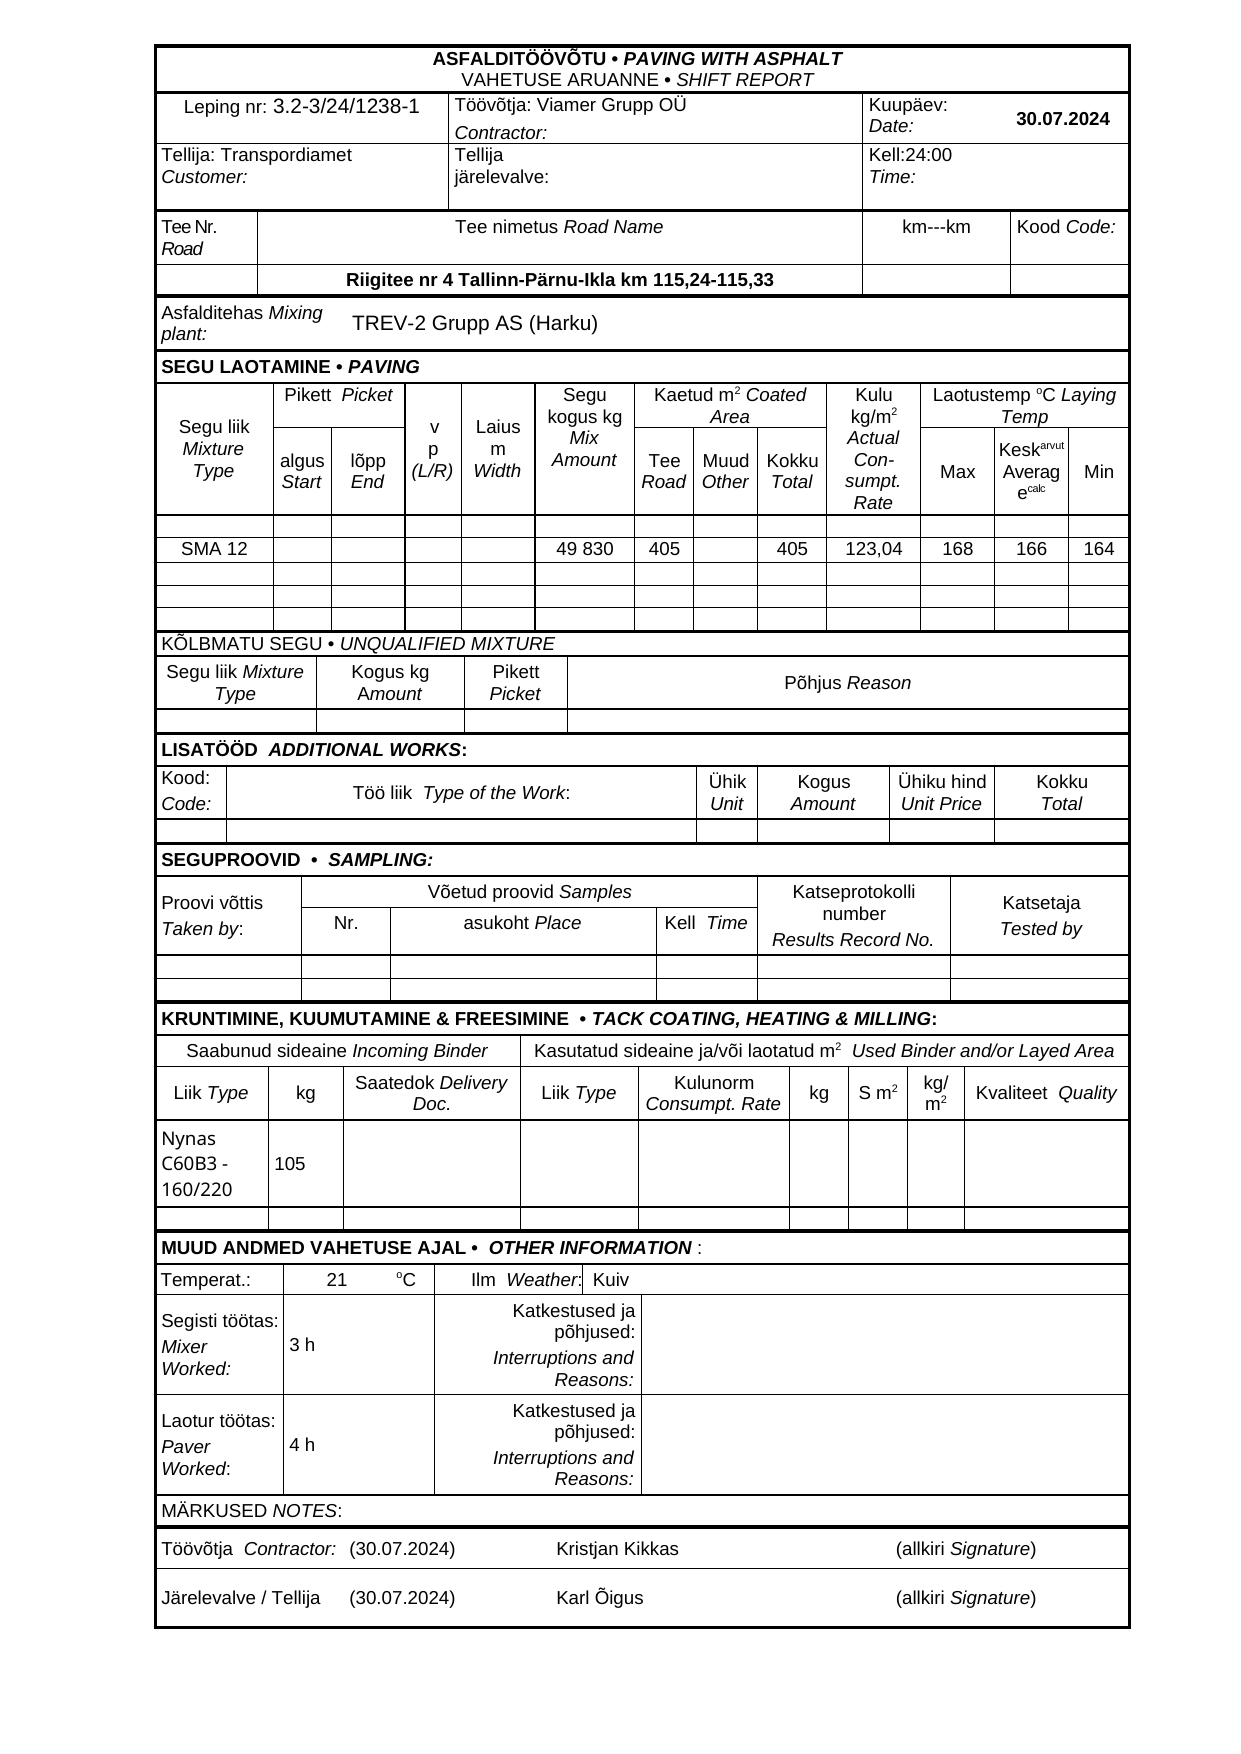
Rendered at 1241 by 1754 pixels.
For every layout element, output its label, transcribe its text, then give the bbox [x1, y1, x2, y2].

table_cell [332, 608, 404, 630]
table_cell [635, 516, 693, 537]
table_cell Tee Nr. Road [157, 212, 257, 263]
table_cell [406, 516, 461, 537]
table_cell Töövõtja Contractor: [157, 1529, 343, 1568]
table_cell [965, 1208, 1128, 1229]
table_cell S m2 [849, 1067, 907, 1119]
table_cell [157, 265, 257, 294]
table_cell Kristjan Kikkas [550, 1529, 890, 1568]
table_cell [1069, 563, 1128, 584]
table_cell kg/m2 [908, 1067, 964, 1119]
table_cell [302, 979, 390, 1000]
table_cell [227, 820, 696, 842]
table_cell Katkestused ja põhjused: Interruptions and Reasons: [435, 1295, 641, 1394]
table_cell Liik Type [521, 1067, 638, 1119]
table_cell Kell:24:00 Time: [863, 144, 1010, 209]
table_cell [827, 563, 920, 584]
table_cell [1069, 586, 1128, 607]
table_cell [863, 265, 1010, 294]
table_cell [758, 979, 950, 1000]
table_cell [406, 586, 461, 607]
table_cell [274, 516, 331, 537]
table_cell [568, 710, 1128, 732]
table_cell [921, 563, 994, 584]
table_cell [332, 563, 404, 584]
table_cell Kulu kg/m2 Actual Consumpt. Rate [827, 384, 920, 513]
table_cell 21 [284, 1265, 390, 1294]
table_cell [635, 608, 693, 630]
table_cell [694, 586, 757, 607]
table_cell Laotustemp oC Laying Temp [921, 384, 1128, 427]
table_cell Kokku Total [995, 767, 1128, 818]
table_cell Laotur töötas: Paver Worked: [157, 1395, 283, 1494]
table_cell [951, 979, 1128, 1000]
table_cell [406, 563, 461, 584]
table_cell [694, 538, 757, 562]
table_cell [921, 586, 994, 607]
table_cell Töövõtja: Viamer Grupp OÜ Contractor: [449, 94, 862, 143]
table_cell 4 h [284, 1395, 434, 1494]
table_cell v p (L/R) [406, 384, 461, 513]
table_cell 30.07.2024 [1010, 94, 1128, 143]
table_cell Kulunorm Consumpt. Rate [639, 1067, 789, 1119]
table_cell [536, 516, 634, 537]
table_cell Lisatööd additional works: [157, 735, 1128, 765]
table_cell [462, 563, 534, 584]
table_cell [344, 1121, 520, 1206]
table_cell algus Start [274, 428, 331, 513]
table_cell Järelevalve / Tellija [157, 1569, 343, 1626]
table_cell Kuiv [583, 1265, 1128, 1294]
table_cell Liik Type [157, 1067, 268, 1119]
table_cell Saabunud sideaine Incoming Binder [157, 1036, 520, 1066]
table_cell Muud andmed vahetuse ajal • Other information : [157, 1233, 1128, 1262]
table_cell Kokku Total [758, 428, 826, 513]
table_cell 405 [635, 538, 693, 562]
table_cell [790, 1121, 848, 1206]
table_cell Kuupäev: Date: [863, 94, 1010, 143]
table_cell [536, 586, 634, 607]
table_cell [157, 586, 273, 607]
table_cell [639, 1121, 789, 1206]
table_cell [995, 516, 1068, 537]
table_cell Karl Õigus [550, 1569, 890, 1626]
table_cell [642, 1395, 1128, 1494]
table_cell [332, 516, 404, 537]
table_cell Tee Road [635, 428, 693, 513]
table_cell [595, 144, 862, 209]
table_cell [849, 1121, 907, 1206]
table_cell [908, 1121, 964, 1206]
table_cell [635, 586, 693, 607]
table_cell Laius m Width [462, 384, 534, 513]
table_cell KÕLBMATU SEGU • Unqualified mixture [157, 633, 1128, 654]
table_cell Nynas C60B3 - 160/220 [157, 1121, 268, 1206]
table_cell [921, 516, 994, 537]
table_header asfalditöövõtu • Paving with asphalt vahetuse aruanne • Shift report [257, 48, 1019, 91]
table_cell [995, 820, 1128, 842]
table_cell Segisti töötas: Mixer Worked: [157, 1295, 283, 1394]
table_cell [758, 820, 889, 842]
table_cell Kell Time [657, 908, 757, 954]
table_cell [642, 1295, 1128, 1394]
table_cell 105 [269, 1121, 343, 1206]
table_cell [758, 586, 826, 607]
table_cell [758, 956, 950, 978]
table_cell Põhjus Reason [568, 657, 1128, 708]
table_cell [1011, 265, 1128, 294]
table_cell Kood Code: [1011, 212, 1128, 263]
table_cell [157, 563, 273, 584]
table_cell [827, 516, 920, 537]
table_cell 123,04 [827, 538, 920, 562]
table_cell kg [269, 1067, 343, 1119]
table_cell [344, 1208, 520, 1229]
table_cell Kruntimine, kuumutamine & freesimine • Tack Coating, Heating & milling: [157, 1004, 1128, 1033]
table_cell Tellija: Transpordiamet Customer: [157, 144, 448, 209]
table_cell [758, 608, 826, 630]
table_cell Katsetaja Tested by [951, 877, 1128, 954]
table_cell Seguproovid • sampling: [157, 845, 1128, 875]
table_cell [302, 956, 390, 978]
table_cell Katseprotokolli number Results Record No. [758, 877, 950, 954]
table_cell (allkiri Signature) [890, 1569, 1128, 1626]
table_cell Temperat.: [157, 1265, 283, 1294]
table_cell [790, 1208, 848, 1229]
table_cell Kaetud m2 Coated Area [635, 384, 826, 427]
table_cell Kood: Code: [157, 767, 226, 818]
table_cell [951, 956, 1128, 978]
table_cell [657, 956, 757, 978]
table_cell Kasutatud sideaine ja/või laotatud m2 Used Binder and/or Layed Area [521, 1036, 1128, 1066]
table_cell [462, 516, 534, 537]
table_cell [827, 608, 920, 630]
table_cell [890, 820, 994, 842]
table_cell [157, 1208, 268, 1229]
table_cell asukoht Place [391, 908, 656, 954]
table_cell Pikett Picket [274, 384, 404, 427]
table_cell [157, 608, 273, 630]
table_cell [849, 1208, 907, 1229]
table_cell 164 [1069, 538, 1128, 562]
table_cell [157, 516, 273, 537]
table_cell [465, 710, 567, 732]
table_cell Segu laotamine • Paving [157, 352, 1128, 382]
table_cell [406, 538, 461, 562]
table_cell Min [1069, 428, 1128, 513]
table_cell [1010, 144, 1128, 209]
table_header [157, 48, 257, 91]
table_cell [536, 608, 634, 630]
table_cell [758, 516, 826, 537]
table_cell Nr. [302, 908, 390, 954]
table_cell [332, 586, 404, 607]
table_cell Kogus kg Amount [317, 657, 464, 708]
table_cell [521, 1208, 638, 1229]
table_cell [697, 820, 757, 842]
table_cell [462, 608, 534, 630]
table_cell Segu liik Mixture Type [157, 384, 273, 513]
table_cell [157, 956, 301, 978]
table_cell [536, 563, 634, 584]
table_cell Keskarvut Averagecalc [995, 428, 1068, 513]
table_cell [391, 956, 656, 978]
table_cell [965, 1121, 1128, 1206]
table_cell [1069, 516, 1128, 537]
table_cell MÄRKUSED Notes: [157, 1496, 373, 1525]
table_cell [635, 563, 693, 584]
table_cell [157, 820, 226, 842]
table_cell [317, 710, 464, 732]
table_cell [639, 1208, 789, 1229]
table_cell Tee nimetus Road Name [258, 212, 862, 263]
table_cell 3 h [284, 1295, 434, 1394]
table_cell Kvaliteet Quality [965, 1067, 1128, 1119]
table_cell (allkiri Signature) [890, 1529, 1128, 1568]
table_cell Asfalditehas Mixing plant: [157, 298, 346, 349]
table_cell Riigitee nr 4 Tallinn-Pärnu-Ikla km 115,24-115,33 [258, 265, 862, 294]
table_cell [274, 586, 331, 607]
table_cell kg [790, 1067, 848, 1119]
table_cell [694, 563, 757, 584]
table_cell km---km [863, 212, 1010, 263]
table_cell (30.07.2024) [343, 1569, 550, 1626]
table_cell [391, 979, 656, 1000]
table_cell [373, 1496, 1128, 1525]
table_cell [827, 586, 920, 607]
table_cell [274, 538, 331, 562]
table_cell [694, 608, 757, 630]
table_cell Ühiku hind Unit Price [890, 767, 994, 818]
table_cell [908, 1208, 964, 1229]
table_cell [406, 608, 461, 630]
table_cell [157, 979, 301, 1000]
table_cell [462, 538, 534, 562]
table_cell [995, 586, 1068, 607]
table_cell [157, 710, 316, 732]
table_cell 168 [921, 538, 994, 562]
table_cell [995, 608, 1068, 630]
table_cell Saatedok Delivery Doc. [344, 1067, 520, 1119]
table_cell [462, 586, 534, 607]
table_cell lõpp End [332, 428, 404, 513]
table_cell Max [921, 428, 994, 513]
table_cell [1069, 608, 1128, 630]
table_cell Muud Other [694, 428, 757, 513]
table_cell Segu kogus kg Mix Amount [536, 384, 634, 513]
table_cell Ilm Weather: [435, 1265, 582, 1294]
table_cell [758, 563, 826, 584]
table_cell 49 830 [536, 538, 634, 562]
table_cell 405 [758, 538, 826, 562]
table_cell [521, 1121, 638, 1206]
table_cell [332, 538, 404, 562]
table_cell Proovi võttis Taken by: [157, 877, 301, 954]
table_cell Tellija järelevalve: [449, 144, 594, 209]
table_cell [269, 1208, 343, 1229]
table_cell [694, 516, 757, 537]
table_cell [274, 563, 331, 584]
table_cell Ühik Unit [697, 767, 757, 818]
table_cell [274, 608, 331, 630]
table_cell SMA 12 [157, 538, 273, 562]
table_cell oC [390, 1265, 434, 1294]
table_cell [995, 563, 1068, 584]
table_cell Pikett Picket [465, 657, 567, 708]
table_cell Kogus Amount [758, 767, 889, 818]
table_cell [657, 979, 757, 1000]
table_cell Töö liik Type of the Work: [227, 767, 696, 818]
table_cell TREV-2 Grupp AS (Harku) [346, 298, 1128, 349]
table_cell [921, 608, 994, 630]
table_cell Leping nr: 3.2-3/24/1238-1 [157, 94, 448, 143]
table_cell Segu liik Mixture Type [157, 657, 316, 708]
table_cell Katkestused ja põhjused: Interruptions and Reasons: [435, 1395, 641, 1494]
table_cell 166 [995, 538, 1068, 562]
table_cell Võetud proovid Samples [302, 877, 757, 907]
table_header [1019, 48, 1128, 91]
table_cell (30.07.2024) [343, 1529, 550, 1568]
